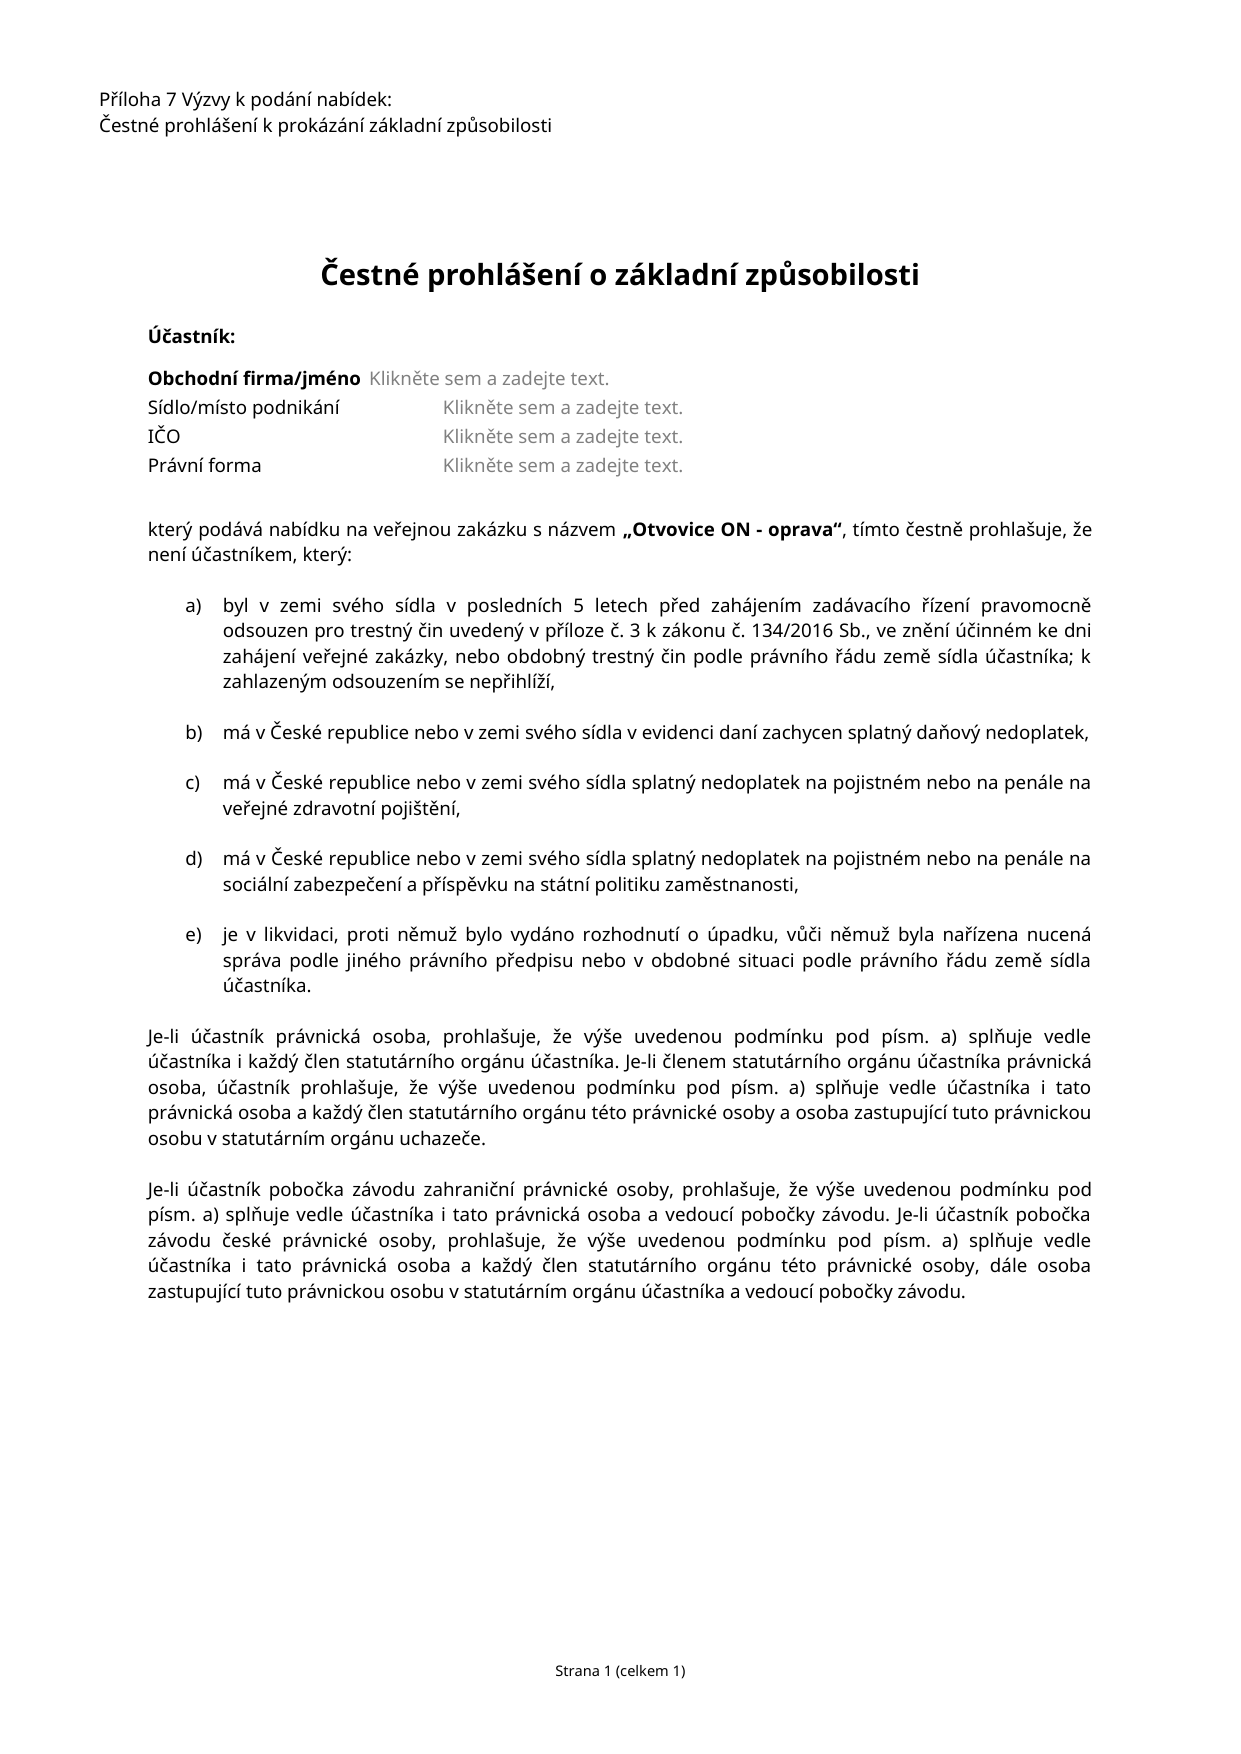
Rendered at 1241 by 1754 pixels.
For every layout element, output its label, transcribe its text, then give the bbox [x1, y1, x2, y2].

list je v likvidaci, proti němuž bylo vydáno rozhodnutí o úpadku, vůči němuž byla nařízena nucená správa podle jiného právního předpisu nebo v obdobné situaci podle právního řádu země sídla účastníka. [185, 922, 1093, 998]
list byl v zemi svého sídla v posledních 5 letech před zahájením zadávacího řízení pravomocně odsouzen pro trestný čin uvedený v příloze č. 3 k zákonu č. 134/2016 Sb., ve znění účinném ke dni zahájení veřejné zakázky, nebo obdobný trestný čin podle právního řádu země sídla účastníka; k zahlazeným odsouzením se nepřihlíží, [185, 592, 1093, 694]
text který podává nabídku na veřejnou zakázku s názvem „Otvovice ON - oprava“, tímto čestně prohlašuje, že není účastníkem, který: [148, 516, 1093, 567]
text Sídlo/místo podnikání [148, 391, 1093, 420]
list má v České republice nebo v zemi svého sídla v evidenci daní zachycen splatný daňový nedoplatek, [185, 719, 1093, 744]
text Je-li účastník pobočka závodu zahraniční právnické osoby, prohlašuje, že výše uvedenou podmínku pod písm. a) splňuje vedle účastníka i tato právnická osoba a vedoucí pobočky závodu. Je-li účastník pobočka závodu české právnické osoby, prohlašuje, že výše uvedenou podmínku pod písm. a) splňuje vedle účastníka i tato právnická osoba a každý člen statutárního orgánu této právnické osoby, dále osoba zastupující tuto právnickou osobu v statutárním orgánu účastníka a vedoucí pobočky závodu. [148, 1176, 1093, 1304]
text Účastník: [148, 318, 1093, 349]
list má v České republice nebo v zemi svého sídla splatný nedoplatek na pojistném nebo na penále na sociální zabezpečení a příspěvku na státní politiku zaměstnanosti, [185, 846, 1093, 897]
title Čestné prohlášení o základní způsobilosti [148, 254, 1093, 293]
text Právní forma [148, 449, 1093, 478]
text Je-li účastník právnická osoba, prohlašuje, že výše uvedenou podmínku pod písm. a) splňuje vedle účastníka i každý člen statutárního orgánu účastníka. Je-li členem statutárního orgánu účastníka právnická osoba, účastník prohlašuje, že výše uvedenou podmínku pod písm. a) splňuje vedle účastníka i tato právnická osoba a každý člen statutárního orgánu této právnické osoby a osoba zastupující tuto právnickou osobu v statutárním orgánu uchazeče. [148, 1023, 1093, 1151]
list má v České republice nebo v zemi svého sídla splatný nedoplatek na pojistném nebo na penále na veřejné zdravotní pojištění, [185, 769, 1093, 821]
text IČO [148, 420, 1093, 449]
text Obchodní firma/jméno [148, 362, 1093, 391]
